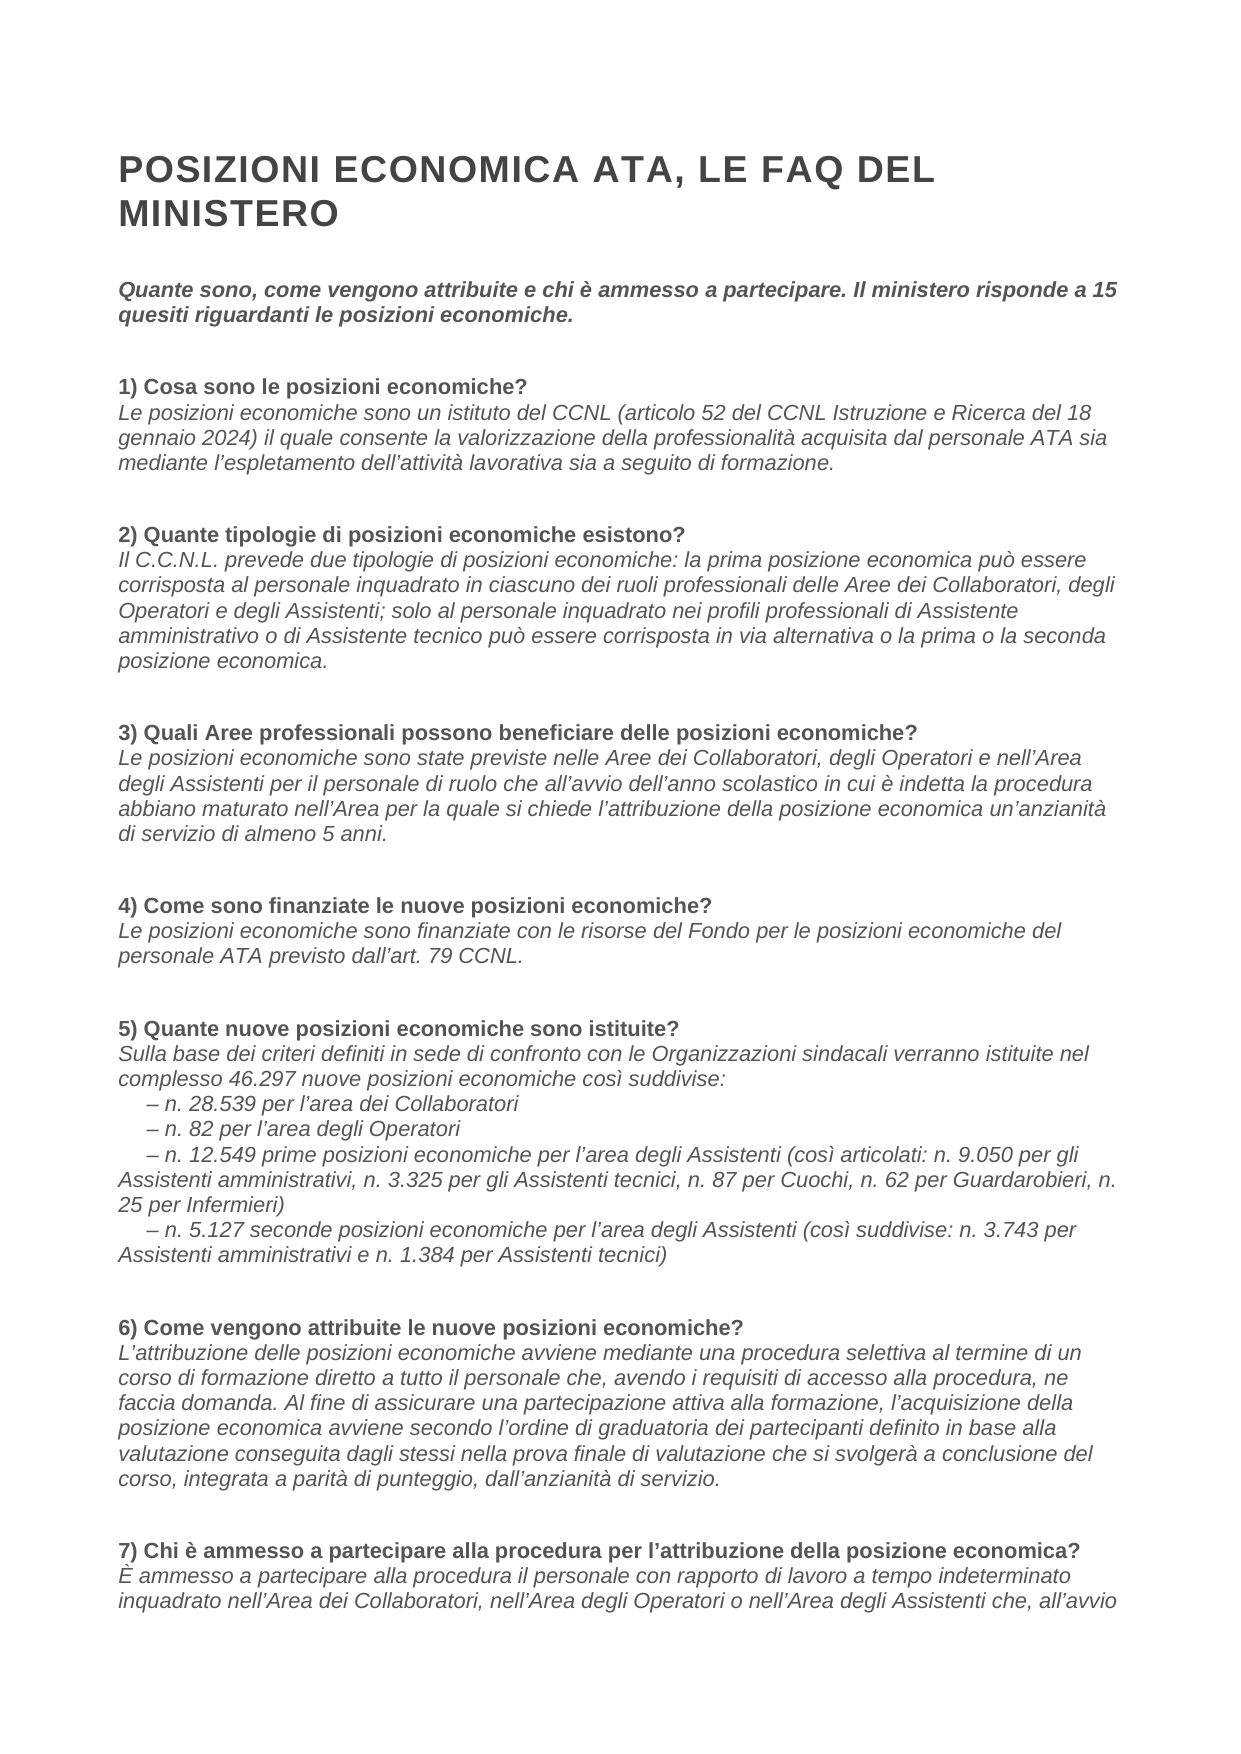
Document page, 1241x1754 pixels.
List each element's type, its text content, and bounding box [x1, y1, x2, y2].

text 3) Quali Aree professionali possono beneficiare delle posizioni economiche? Le posizioni economiche sono state previste nelle Aree dei Collaboratori, degli Operatori e nell’Area degli Assistenti per il personale di ruolo che all’avvio dell’anno scolastico in cui è indetta la procedura abbiano maturato nell’Area per la quale si chiede l’attribuzione della posizione economica un’anzianità di servizio di almeno 5 anni. [118, 720, 1122, 846]
text 6) Come vengono attribuite le nuove posizioni economiche? L’attribuzione delle posizioni economiche avviene mediante una procedura selettiva al termine di un corso di formazione diretto a tutto il personale che, avendo i requisiti di accesso alla procedura, ne faccia domanda. Al fine di assicurare una partecipazione attiva alla formazione, l’acquisizione della posizione economica avviene secondo l’ordine di graduatoria dei partecipanti definito in base alla valutazione conseguita dagli stessi nella prova finale di valutazione che si svolgerà a conclusione del corso, integrata a parità di punteggio, dall’anzianità di servizio. [118, 1314, 1122, 1491]
text 2) Quante tipologie di posizioni economiche esistono? Il C.C.N.L. prevede due tipologie di posizioni economiche: la prima posizione economica può essere corrisposta al personale inquadrato in ciascuno dei ruoli professionali delle Aree dei Collaboratori, degli Operatori e degli Assistenti; solo al personale inquadrato nei profili professionali di Assistente amministrativo o di Assistente tecnico può essere corrisposta in via alternativa o la prima o la seconda posizione economica. [118, 522, 1122, 673]
text Quante sono, come vengono attribuite e chi è ammesso a partecipare. Il ministero risponde a 15 quesiti riguardanti le posizioni economiche. [118, 277, 1122, 327]
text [118, 1538, 1122, 1613]
text 1) Cosa sono le posizioni economiche? Le posizioni economiche sono un istituto del CCNL (articolo 52 del CCNL Istruzione e Ricerca del 18 gennaio 2024) il quale consente la valorizzazione della professionalità acquisita dal personale ATA sia mediante l’espletamento dell’attività lavorativa sia a seguito di formazione. [118, 374, 1122, 475]
text 5) Quante nuove posizioni economiche sono istituite? Sulla base dei criteri definiti in sede di confronto con le Organizzazioni sindacali verranno istituite nel complesso 46.297 nuove posizioni economiche così suddivise: – n. 28.539 per l’area dei Collaboratori – n. 82 per l’area degli Operatori – n. 12.549 prime posizioni economiche per l’area degli Assistenti (così articolati: n. 9.050 per gli Assistenti amministrativi, n. 3.325 per gli Assistenti tecnici, n. 87 per Cuochi, n. 62 per Guardarobieri, n. 25 per Infermieri) – n. 5.127 seconde posizioni economiche per l’area degli Assistenti (così suddivise: n. 3.743 per Assistenti amministrativi e n. 1.384 per Assistenti tecnici) [118, 1016, 1122, 1268]
text Posizioni Economica Ata, le FAQ del ministero [118, 148, 1122, 234]
text 4) Come sono finanziate le nuove posizioni economiche? Le posizioni economiche sono finanziate con le risorse del Fondo per le posizioni economiche del personale ATA previsto dall’art. 79 CCNL. [118, 893, 1122, 969]
